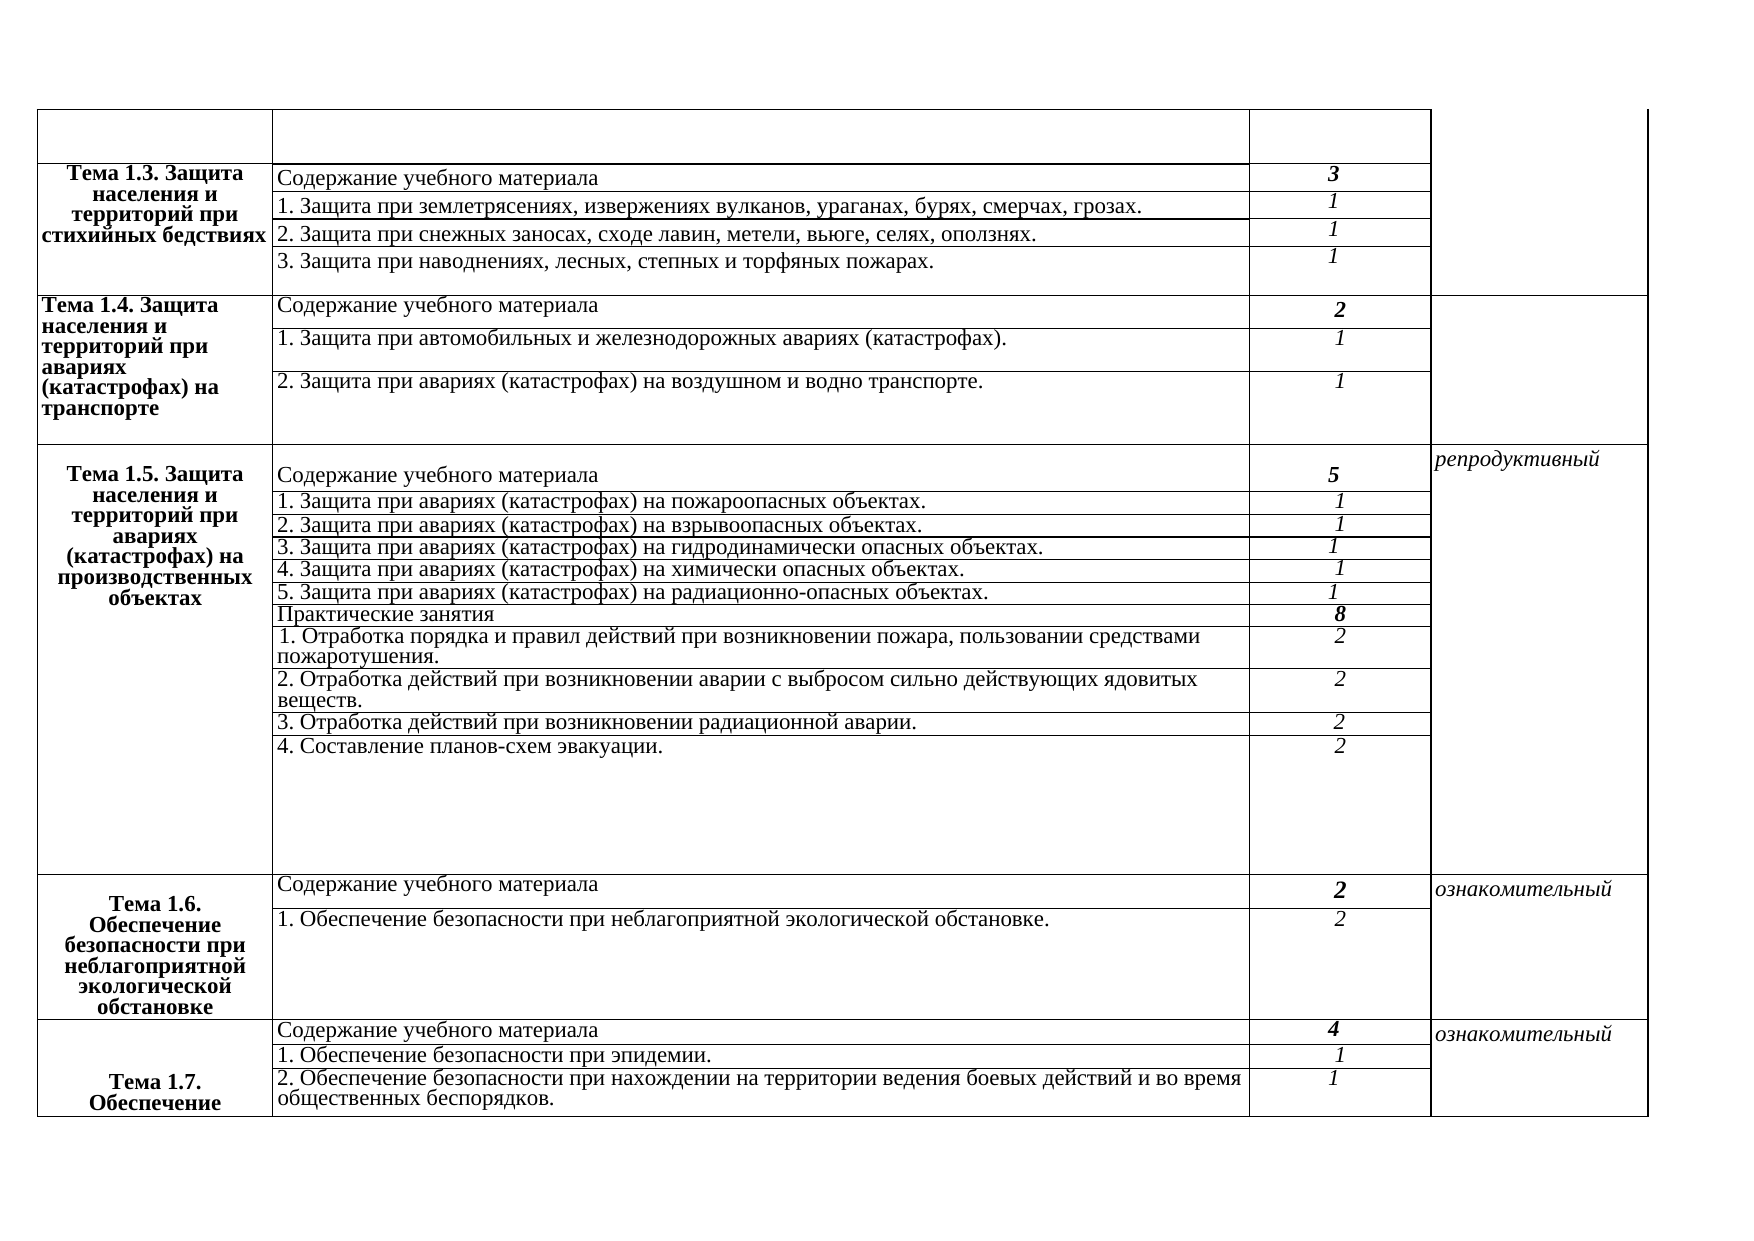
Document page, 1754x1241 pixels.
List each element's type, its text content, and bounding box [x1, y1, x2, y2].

table_cell 5. Защита при авариях (катастрофах) на радиационно-опасных объектах. [601, 583, 1249, 604]
table_cell 5. Защита при авариях (катастрофах) на радиационно-опасных объектах. [273, 583, 600, 604]
table_cell Тема 1.6. Обеспечение безопасности при неблагоприятной экологической обстановке [38, 875, 272, 1019]
table_cell Практические занятия [273, 605, 1249, 626]
table_cell Содержание учебного материала [273, 1020, 1249, 1044]
table_cell 2 [1250, 736, 1430, 874]
table_cell 2. Защита при авариях (катастрофах) на воздушном и водно транспорте. [273, 372, 1249, 444]
table_cell ознакомительный [1432, 1020, 1647, 1116]
table_cell 2 [1250, 875, 1430, 908]
table_cell 3. Защита при авариях (катастрофах) на гидродинамически опасных объектах. [273, 538, 600, 558]
table_cell 1. Отработка порядка и правил действий при возникновении пожара, пользовании средствами пожаротушения. [273, 627, 1249, 668]
table_cell Тема 1.7. Обеспечение безопасности при неблагоприятной социальной обстановке [38, 1020, 272, 1116]
table_cell 1 [1250, 192, 1430, 218]
table_cell 2 [1250, 909, 1430, 1019]
table_cell Тема 1.3. Защита населения и территорий при стихийных бедствиях [38, 164, 272, 294]
table_cell 1 [1250, 247, 1430, 294]
table_cell ознакомительный [1432, 875, 1647, 1019]
table_cell 2 [1250, 669, 1430, 712]
table_cell 2 [1250, 713, 1430, 735]
table_cell Содержание учебного материала [273, 296, 1249, 327]
table_cell 3. Защита при авариях (катастрофах) на гидродинамически опасных объектах. [601, 538, 1249, 558]
table_cell Содержание учебного материала [273, 165, 1249, 191]
table_cell репродуктивный [1432, 445, 1647, 874]
table_cell 1. Защита при автомобильных и железнодорожных авариях (катастрофах). [273, 329, 1249, 371]
table_cell Содержание учебного материала [273, 875, 1249, 908]
table_cell [1432, 296, 1647, 444]
table_cell 1. Защита при авариях (катастрофах) на пожароопасных объектах. [273, 492, 1249, 514]
table_cell 3. Отработка действий при возникновении радиационной аварии. [273, 713, 1249, 735]
table_cell 2. Защита при авариях (катастрофах) на взрывоопасных объектах. [273, 515, 1249, 536]
table_cell 1 [1250, 538, 1430, 558]
table_cell 4 [1250, 110, 1430, 163]
table_cell 2. Отработка действий при возникновении аварии с выбросом сильно действующих ядовитых веществ. [273, 669, 1249, 712]
table_cell 1 [1250, 492, 1430, 514]
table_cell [273, 110, 1249, 163]
table_cell 1. Защита при землетрясениях, извержениях вулканов, ураганах, бурях, смерчах, грозах. [273, 192, 1249, 218]
table_cell 2 [1250, 296, 1430, 327]
table_cell 4. Защита при авариях (катастрофах) на химически опасных объектах. [273, 560, 1249, 582]
table_cell 1 [1250, 219, 1430, 246]
table_cell 1. Обеспечение безопасности при неблагоприятной экологической обстановке. [273, 909, 1249, 1019]
table_cell 1 [1250, 1069, 1430, 1116]
table_cell 5 [1250, 445, 1430, 491]
table_cell 1 [1250, 583, 1430, 604]
table_cell 1 [1250, 329, 1430, 371]
table_cell 1 [1250, 372, 1430, 444]
table_cell 1. Обеспечение безопасности при эпидемии. [273, 1045, 1249, 1068]
table_cell Содержание учебного материала [273, 445, 1249, 491]
table_cell 4 [1250, 1020, 1430, 1044]
table_cell Тема 1.5. Защита населения и территорий при авариях (катастрофах) на производственных объектах [38, 445, 272, 874]
table_cell 1 [1250, 515, 1430, 536]
table_cell 3. Защита при наводнениях, лесных, степных и торфяных пожарах. [273, 247, 1249, 294]
table_cell 1 [1250, 560, 1430, 582]
table_cell 2. Обеспечение безопасности при нахождении на территории ведения боевых действий и во время общественных беспорядков. [273, 1069, 1249, 1116]
table_cell 4. Составление планов-схем эвакуации. [273, 736, 1249, 874]
table_cell 2 [1250, 627, 1430, 668]
table_cell 8 [1250, 605, 1430, 626]
table_cell Тема 1.4. Защита населения и территорий при авариях (катастрофах) на транспорте [38, 296, 272, 444]
table_cell 1 [1250, 1045, 1430, 1068]
table_cell 2. Защита при снежных заносах, сходе лавин, метели, вьюге, селях, оползнях. [273, 220, 1249, 246]
table_cell 3 [1250, 164, 1430, 191]
